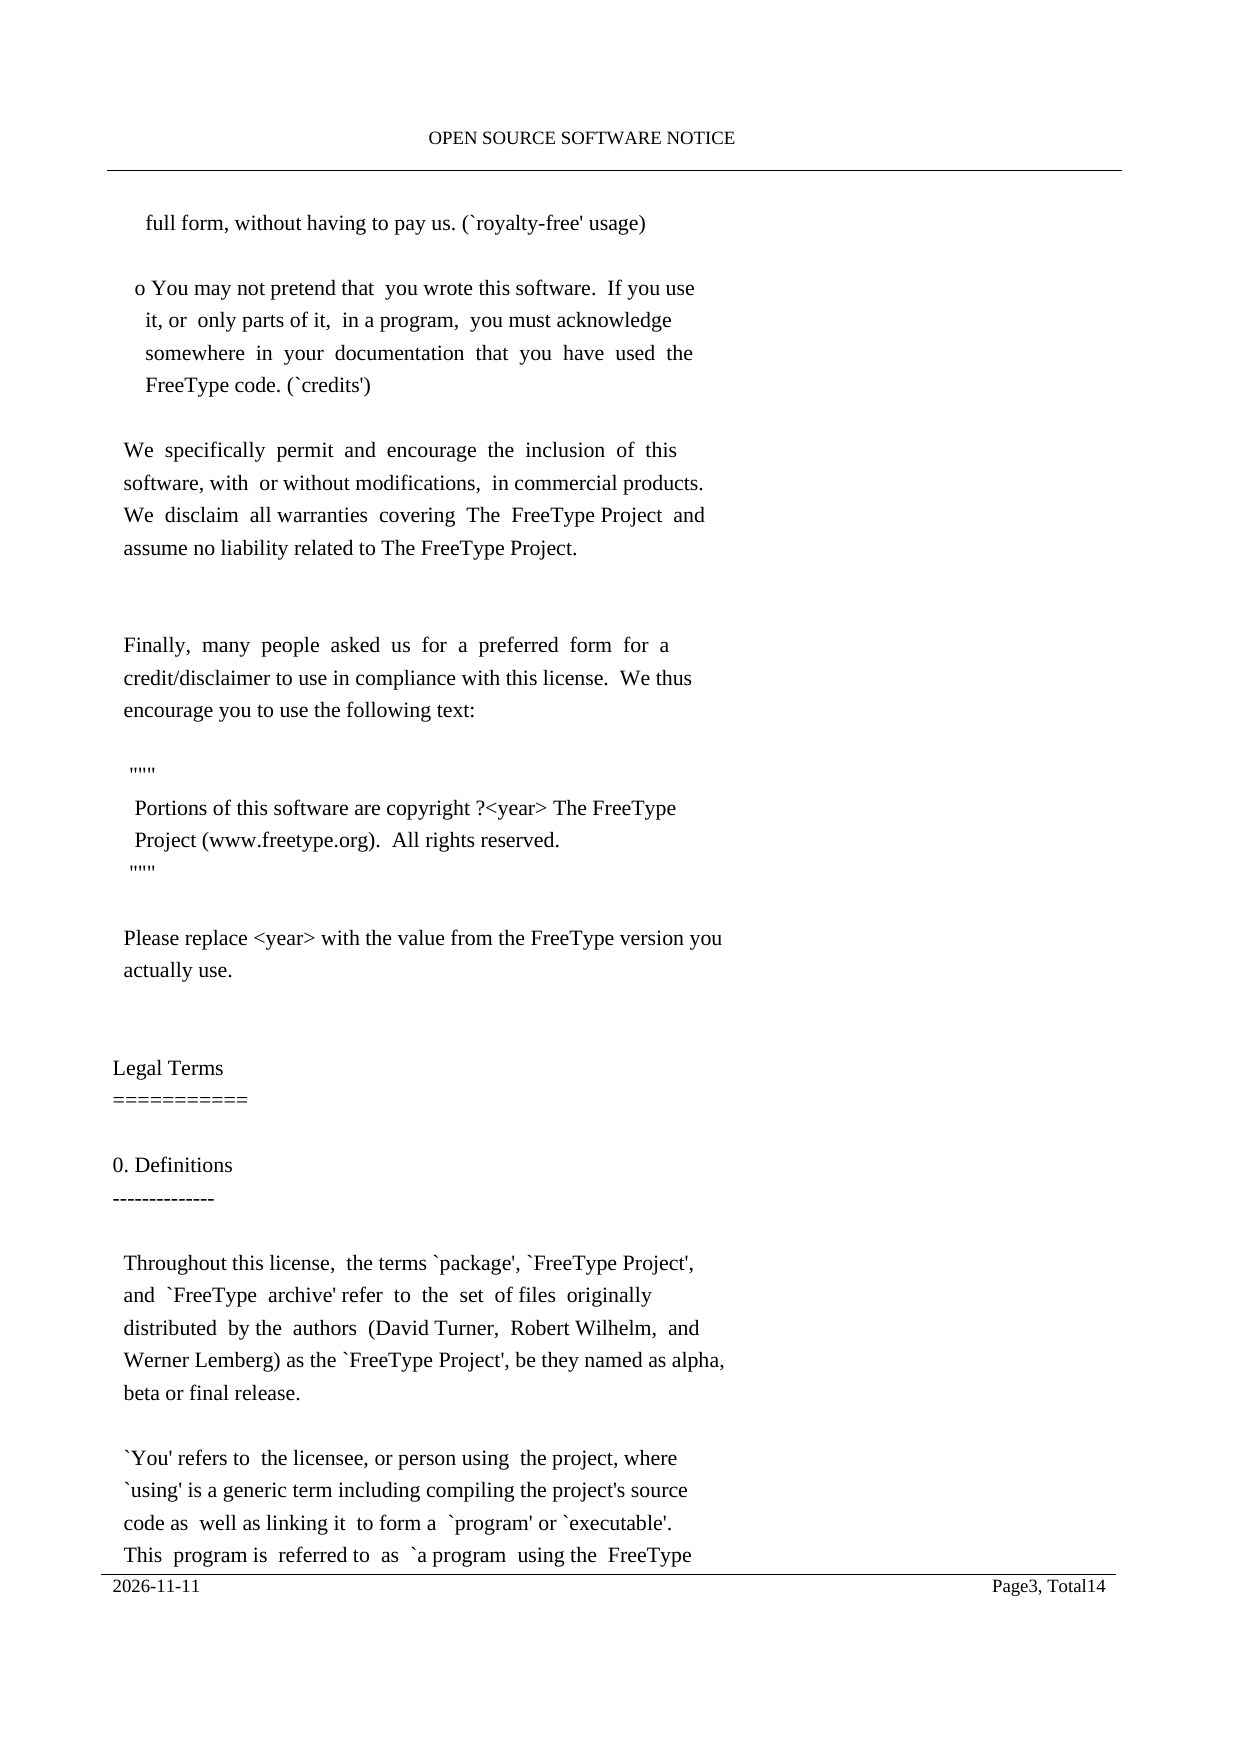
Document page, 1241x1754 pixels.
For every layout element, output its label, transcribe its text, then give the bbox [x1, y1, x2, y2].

text Throughout this license, the terms `package', `FreeType Project', [112, 1246, 1128, 1279]
text actually use. [112, 954, 1128, 986]
text We specifically permit and encourage the inclusion of this [112, 434, 1128, 466]
text distributed by the authors (David Turner, Robert Wilhelm, and [112, 1311, 1128, 1344]
text Legal Terms [112, 1051, 1128, 1084]
text -------------- [112, 1181, 1128, 1214]
text full form, without having to pay us. (`royalty-free' usage) [112, 206, 1128, 239]
text credit/disclaimer to use in compliance with this license. We thus [112, 661, 1128, 694]
text We disclaim all warranties covering The FreeType Project and [112, 499, 1128, 531]
text o You may not pretend that you wrote this software. If you use [112, 271, 1128, 304]
text Portions of this software are copyright ?<year> The FreeType [112, 791, 1128, 824]
text =========== [112, 1084, 1128, 1116]
text Project (www.freetype.org). All rights reserved. [112, 824, 1128, 856]
text and `FreeType archive' refer to the set of files originally [112, 1279, 1128, 1311]
text `You' refers to the licensee, or person using the project, where [112, 1441, 1128, 1474]
text software, with or without modifications, in commercial products. [112, 466, 1128, 499]
text FreeType code. (`credits') [112, 369, 1128, 401]
text assume no liability related to The FreeType Project. [112, 531, 1128, 564]
text Finally, many people asked us for a preferred form for a [112, 629, 1128, 661]
text code as well as linking it to form a `program' or `executable'. [112, 1506, 1128, 1539]
text 0. Definitions [112, 1149, 1128, 1181]
text somewhere in your documentation that you have used the [112, 336, 1128, 369]
text encourage you to use the following text: [112, 694, 1128, 726]
text beta or final release. [112, 1376, 1128, 1409]
text it, or only parts of it, in a program, you must acknowledge [112, 304, 1128, 336]
text """ [112, 856, 1128, 889]
text """ [112, 759, 1128, 791]
text `using' is a generic term including compiling the project's source [112, 1474, 1128, 1506]
text Werner Lemberg) as the `FreeType Project', be they named as alpha, [112, 1344, 1128, 1376]
text This program is referred to as `a program using the FreeType [112, 1539, 1128, 1571]
text Please replace <year> with the value from the FreeType version you [112, 921, 1128, 954]
